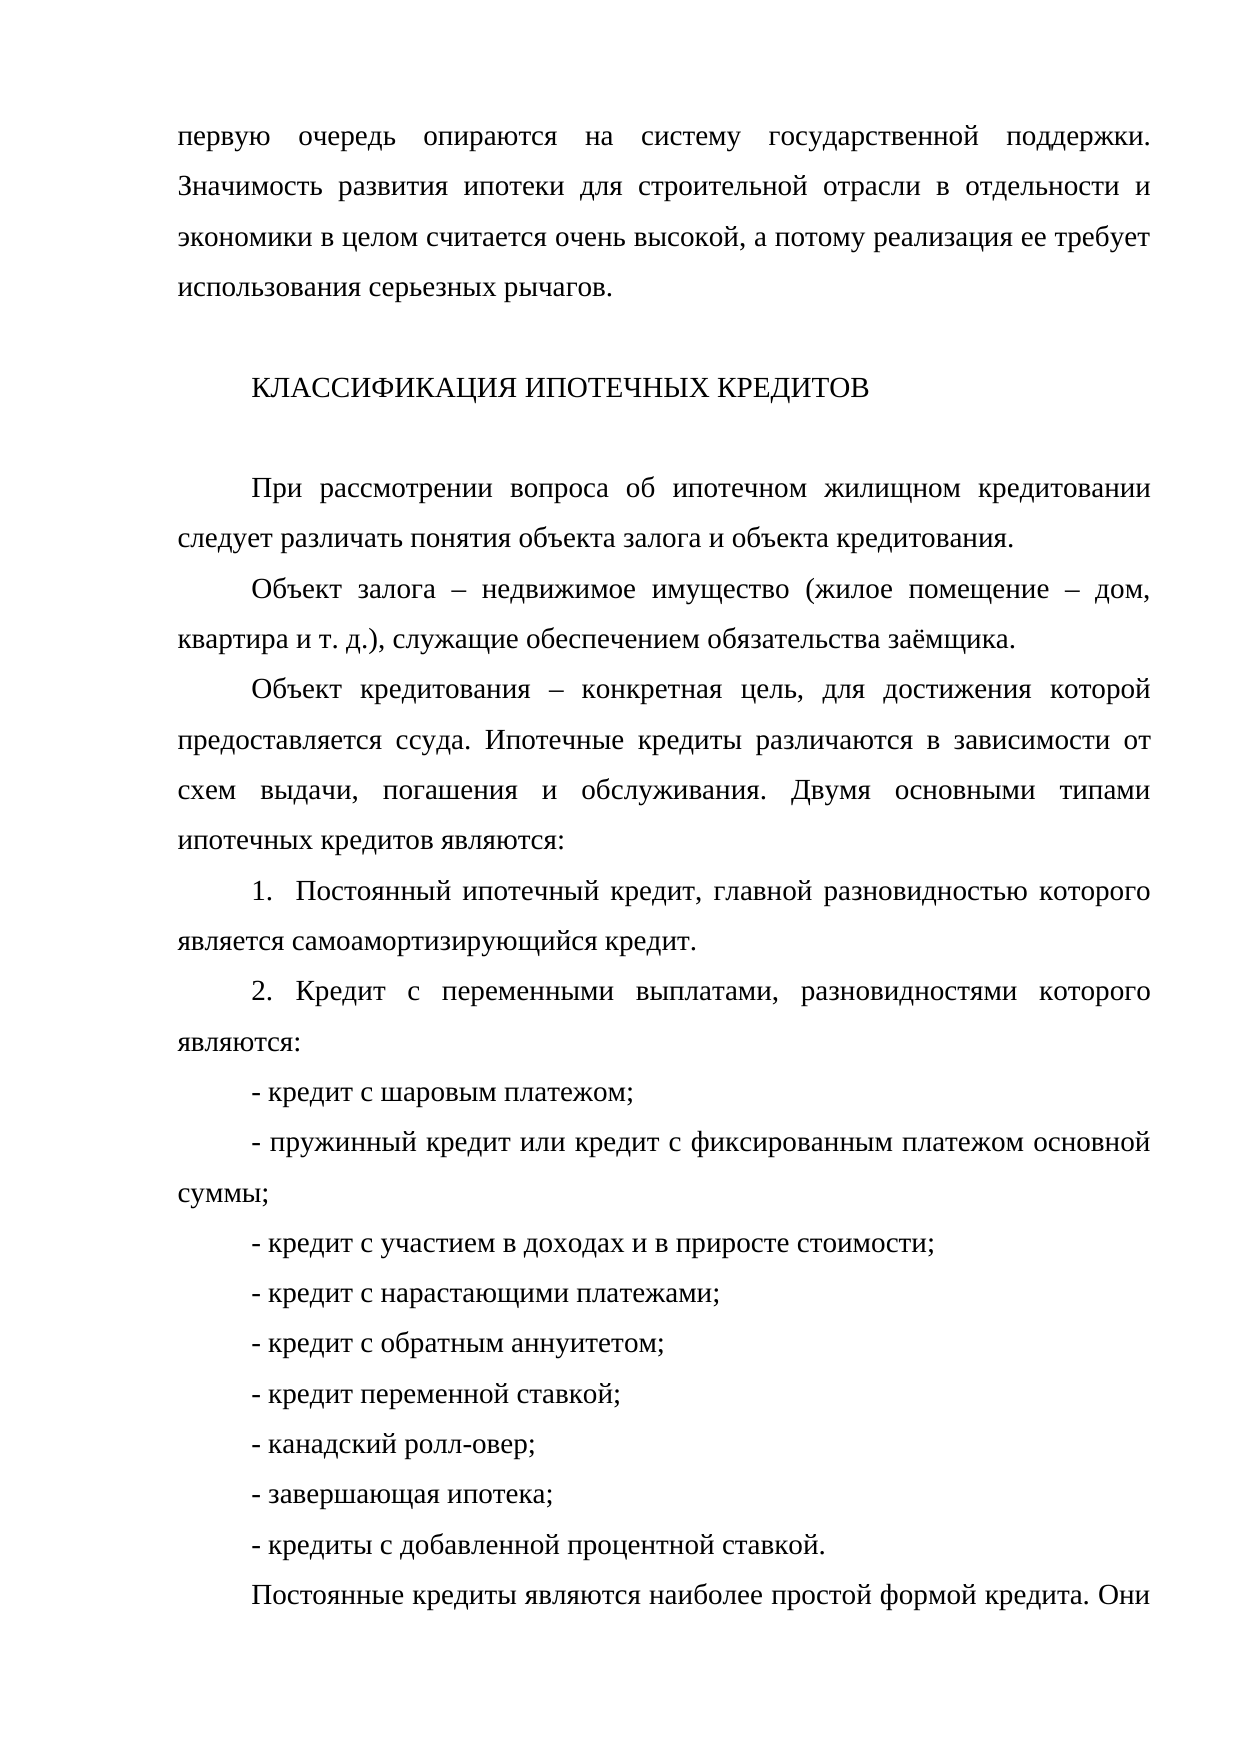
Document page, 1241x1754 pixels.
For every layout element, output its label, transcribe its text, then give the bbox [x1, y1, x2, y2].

text - кредит с шаровым платежом; [177, 1074, 1152, 1108]
text - кредит с нарастающими платежами; [177, 1275, 1152, 1309]
text Объект залога – недвижимое имущество (жилое помещение – дом, квартира и т. д.), служащие обеспечением обязательства заёмщика. [177, 571, 1152, 655]
text При рассмотрении вопроса об ипотечном жилищном кредитовании следует различать понятия объекта залога и объекта кредитования. [177, 470, 1152, 554]
list Постоянный ипотечный кредит, главной разновидностью которого является самоамортизирующийся кредит. [177, 873, 1152, 957]
text - кредит с обратным аннуитетом; [177, 1326, 1152, 1359]
text КЛАССИФИКАЦИЯ ИПОТЕЧНЫХ КРЕДИТОВ [251, 370, 1152, 403]
text - завершающая ипотека; [177, 1477, 1152, 1510]
text Объект кредитования – конкретная цель, для достижения которой предоставляется ссуда. Ипотечные кредиты различаются в зависимости от схем выдачи, погашения и обслуживания. Двумя основными типами ипотечных кредитов являются: [177, 672, 1152, 856]
text - кредит с участием в доходах и в приросте стоимости; [177, 1225, 1152, 1258]
text - кредиты с добавленной процентной ставкой. [177, 1527, 1152, 1560]
text - пружинный кредит или кредит с фиксированным платежом основной суммы; [177, 1124, 1152, 1208]
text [177, 118, 1152, 303]
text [177, 1577, 1152, 1611]
list Кредит с переменными выплатами, разновидностями которого являются: [177, 973, 1152, 1057]
text - канадский ролл-овер; [177, 1426, 1152, 1460]
text - кредит переменной ставкой; [177, 1376, 1152, 1409]
